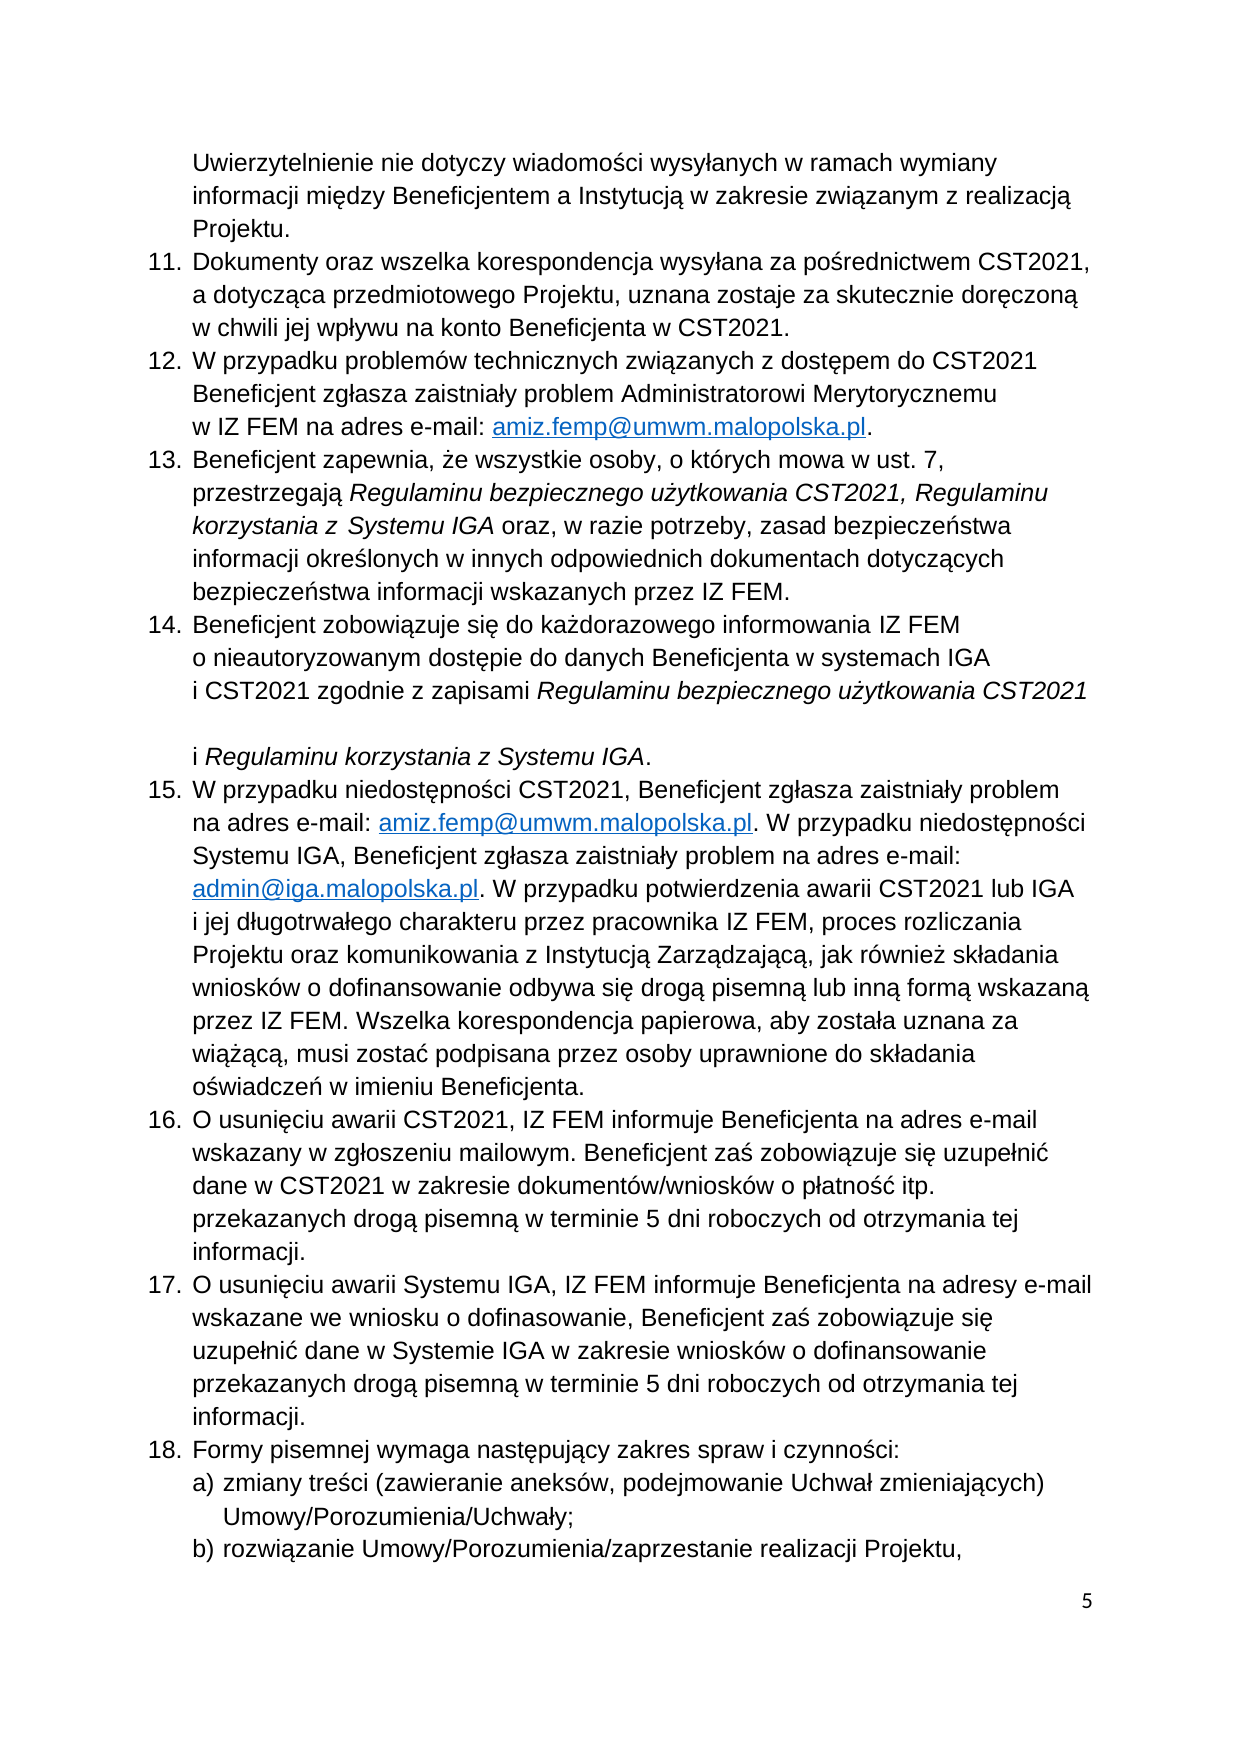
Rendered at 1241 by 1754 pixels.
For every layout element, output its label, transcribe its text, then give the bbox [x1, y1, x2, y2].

list zmiany treści (zawieranie aneksów, podejmowanie Uchwał zmieniających) Umowy/Porozumienia/Uchwały; [192, 1468, 1093, 1530]
list O usunięciu awarii Systemu IGA, IZ FEM informuje Beneficjenta na adresy e-mail wskazane we wniosku o dofinasowanie, Beneficjent zaś zobowiązuje się uzupełnić dane w Systemie IGA w zakresie wniosków o dofinansowanie przekazanych drogą pisemną w terminie 5 dni roboczych od otrzymania tej informacji. [148, 1270, 1093, 1431]
list Beneficjent zapewnia, że wszystkie osoby, o których mowa w ust. 7, przestrzegają Regulaminu bezpiecznego użytkowania CST2021, Regulaminu korzystania z Systemu IGA oraz, w razie potrzeby, zasad bezpieczeństwa informacji określonych w innych odpowiednich dokumentach dotyczących bezpieczeństwa informacji wskazanych przez IZ FEM. [148, 445, 1093, 606]
list W przypadku problemów technicznych związanych z dostępem do CST2021 Beneficjent zgłasza zaistniały problem Administratorowi Merytorycznemu w IZ FEM na adres e-mail: amiz.femp@umwm.malopolska.pl. [148, 346, 1093, 441]
list W przypadku niedostępności CST2021, Beneficjent zgłasza zaistniały problem na adres e-mail: amiz.femp@umwm.malopolska.pl. W przypadku niedostępności Systemu IGA, Beneficjent zgłasza zaistniały problem na adres e-mail: admin@iga.malopolska.pl. W przypadku potwierdzenia awarii CST2021 lub IGA i jej długotrwałego charakteru przez pracownika IZ FEM, proces rozliczania Projektu oraz komunikowania z Instytucją Zarządzającą, jak również składania wniosków o dofinansowanie odbywa się drogą pisemną lub inną formą wskazaną przez IZ FEM. Wszelka korespondencja papierowa, aby została uznana za wiążącą, musi zostać podpisana przez osoby uprawnione do składania oświadczeń w imieniu Beneficjenta. [148, 775, 1093, 1101]
list O usunięciu awarii CST2021, IZ FEM informuje Beneficjenta na adres e-mail wskazany w zgłoszeniu mailowym. Beneficjent zaś zobowiązuje się uzupełnić dane w CST2021 w zakresie dokumentów/wniosków o płatność itp. przekazanych drogą pisemną w terminie 5 dni roboczych od otrzymania tej informacji. [148, 1105, 1093, 1266]
list rozwiązanie Umowy/Porozumienia/zaprzestanie realizacji Projektu, [192, 1534, 1093, 1563]
list Dokumenty oraz wszelka korespondencja wysyłana za pośrednictwem CST2021, a dotycząca przedmiotowego Projektu, uznana zostaje za skutecznie doręczoną w chwili jej wpływu na konto Beneficjenta w CST2021. [148, 247, 1093, 341]
list Beneficjent zobowiązuje się do każdorazowego informowania IZ FEM o nieautoryzowanym dostępie do danych Beneficjenta w systemach IGA i CST2021 zgodnie z zapisami Regulaminu bezpiecznego użytkowania CST2021 i Regulaminu korzystania z Systemu IGA. [148, 610, 1093, 771]
list Formy pisemnej wymaga następujący zakres spraw i czynności: [148, 1435, 1093, 1464]
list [148, 148, 1093, 242]
